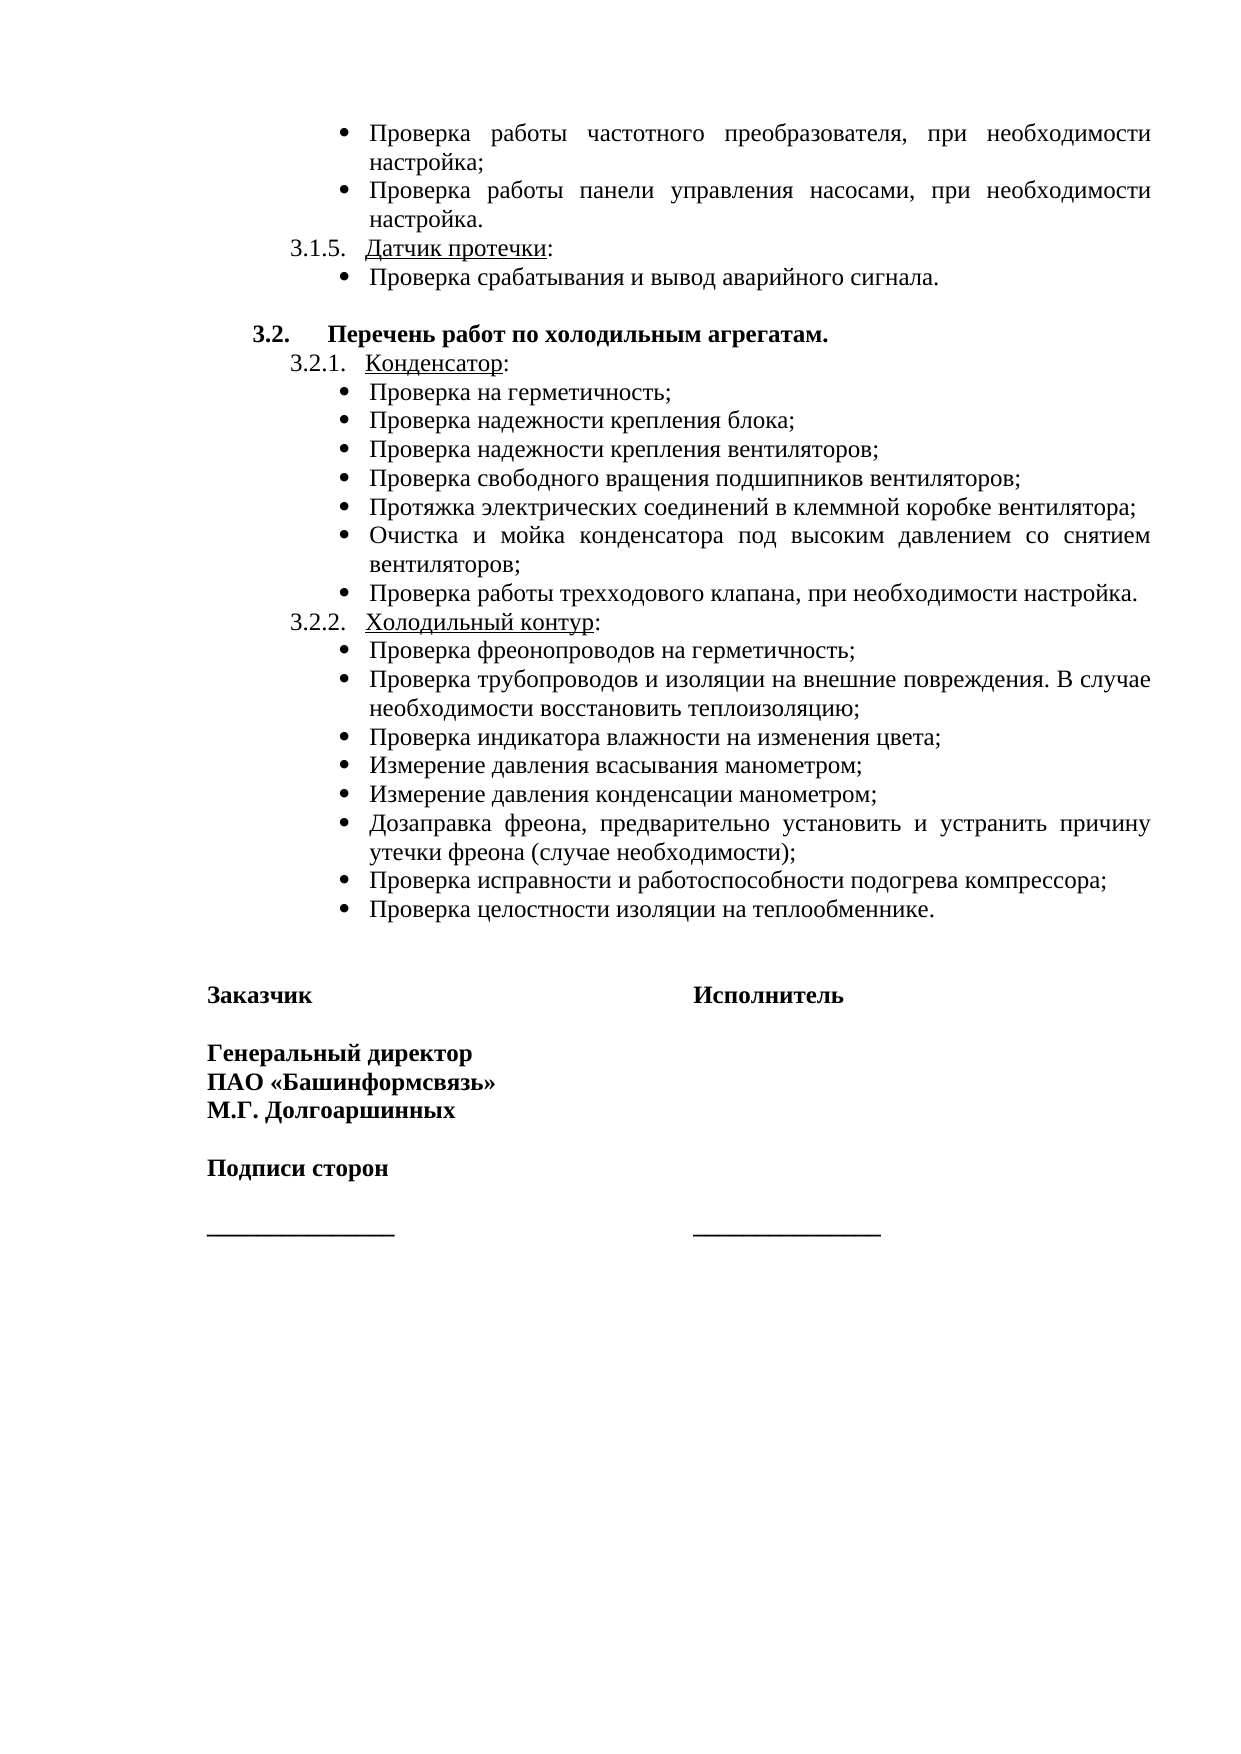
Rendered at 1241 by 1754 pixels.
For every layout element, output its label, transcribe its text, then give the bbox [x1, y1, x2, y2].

list Проверка работы трехходового клапана, при необходимости настройка. [340, 578, 1152, 607]
list Проверка исправности и работоспособности подогрева компрессора; [340, 866, 1152, 894]
list Проверка свободного вращения подшипников вентиляторов; [340, 463, 1152, 492]
list Дозаправка фреона, предварительно установить и устранить причину утечки фреона (случае необходимости); [340, 808, 1152, 866]
list Протяжка электрических соединений в клеммной коробке вентилятора; [340, 492, 1152, 521]
list Измерение давления конденсации манометром; [340, 779, 1152, 808]
list Датчик протечки: [290, 233, 1152, 262]
list Очистка и мойка конденсатора под высоким давлением со снятием вентиляторов; [340, 521, 1152, 578]
list Проверка работы частотного преобразователя, при необходимости настройка; [340, 118, 1152, 176]
list Холодильный контур: [290, 607, 1152, 636]
list Проверка срабатывания и вывод аварийного сигнала. [340, 262, 1152, 291]
list Проверка работы панели управления насосами, при необходимости настройка. [340, 176, 1152, 233]
list Проверка целостности изоляции на теплообменнике. [340, 894, 1152, 923]
list Конденсатор: [290, 348, 1152, 377]
table_header Исполнитель _______________ [664, 981, 1107, 1239]
table_header Заказчик Генеральный директор ПАО «Башинформсвязь» М.Г. Долгоаршинных Подписи сторон _______________ [178, 981, 663, 1239]
list Проверка фреонопроводов на герметичность; [340, 636, 1152, 664]
list Проверка трубопроводов и изоляции на внешние повреждения. В случае необходимости восстановить теплоизоляцию; [340, 664, 1152, 722]
list Проверка надежности крепления блока; [340, 406, 1152, 434]
list Измерение давления всасывания манометром; [340, 751, 1152, 779]
list Проверка индикатора влажности на изменения цвета; [340, 722, 1152, 751]
list Проверка надежности крепления вентиляторов; [340, 434, 1152, 463]
list Перечень работ по холодильным агрегатам. [252, 319, 1152, 348]
list Проверка на герметичность; [340, 377, 1152, 406]
